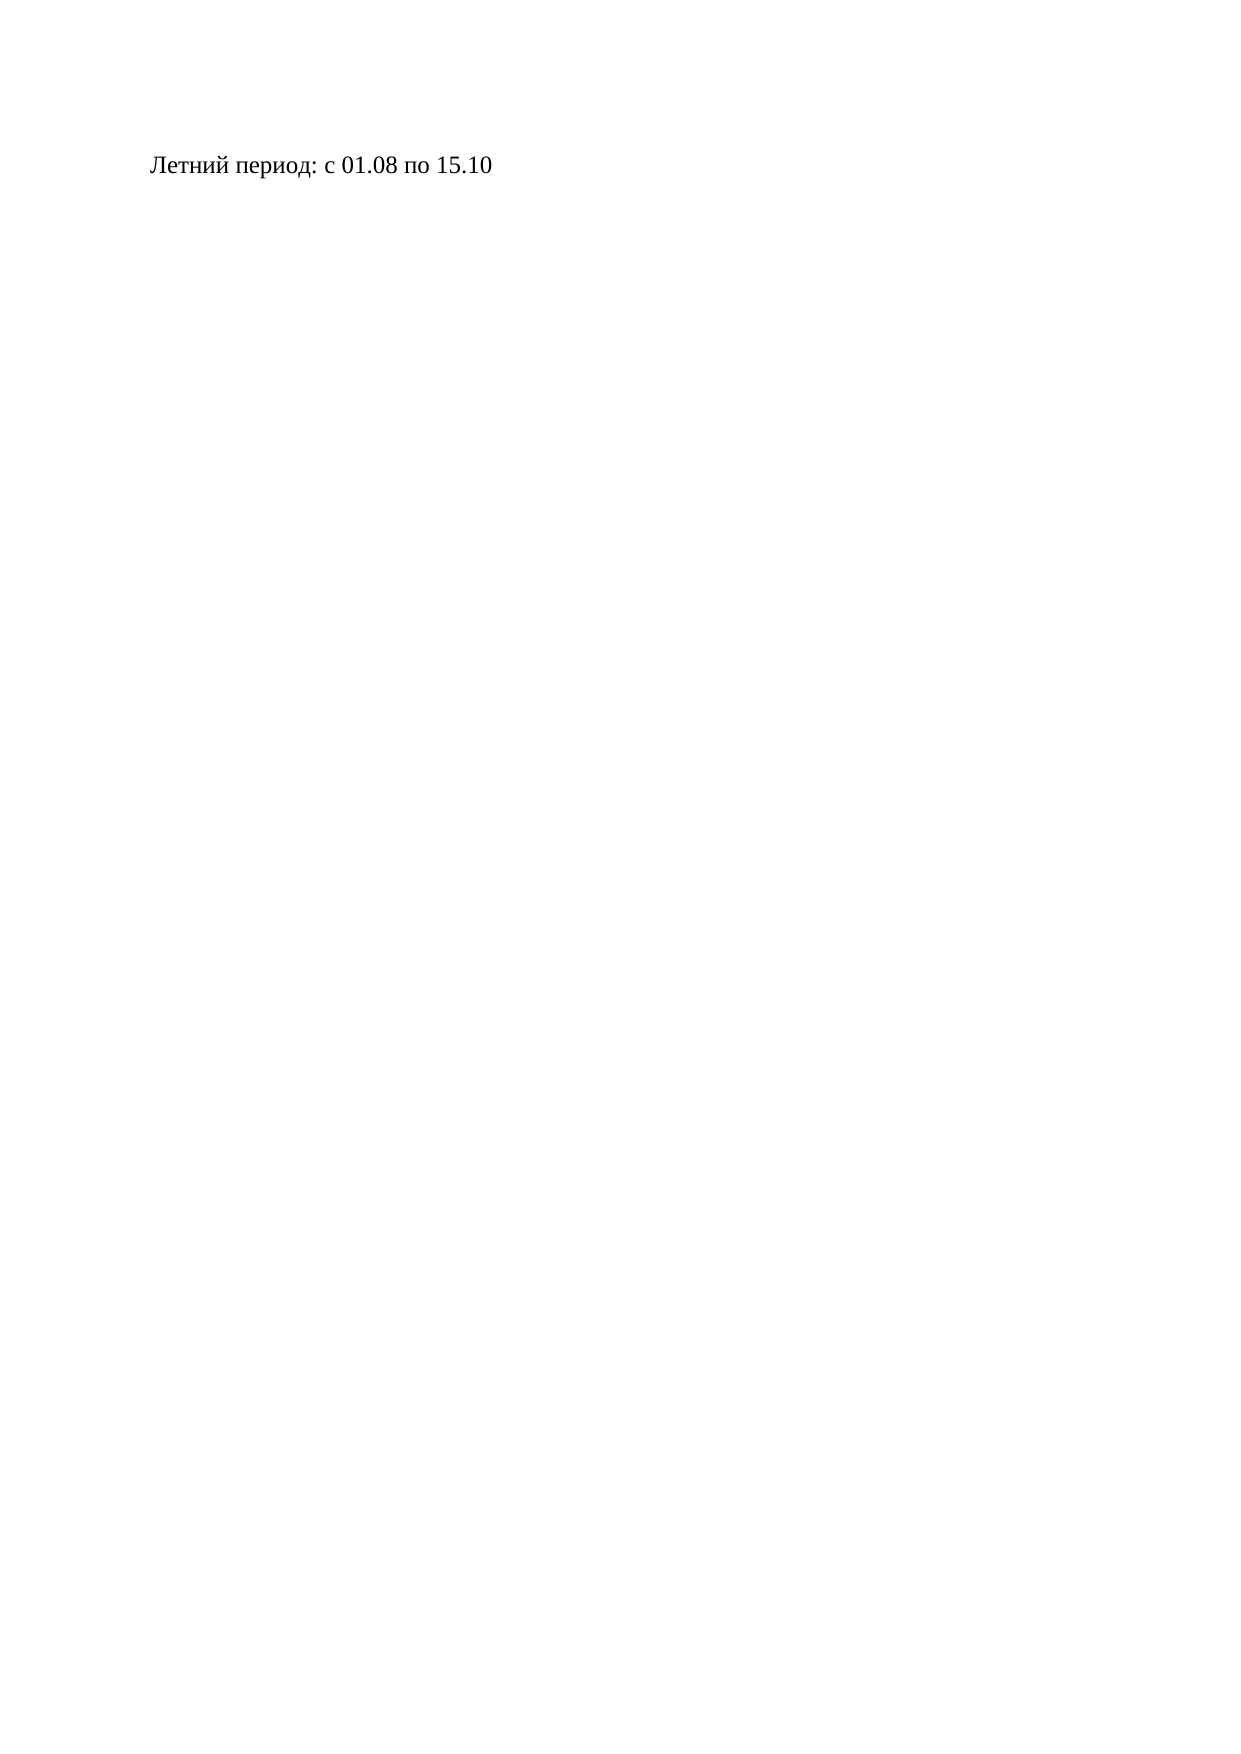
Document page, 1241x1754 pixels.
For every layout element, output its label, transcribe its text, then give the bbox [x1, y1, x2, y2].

text Летний период: с 01.08 по 15.10 [150, 150, 1090, 179]
